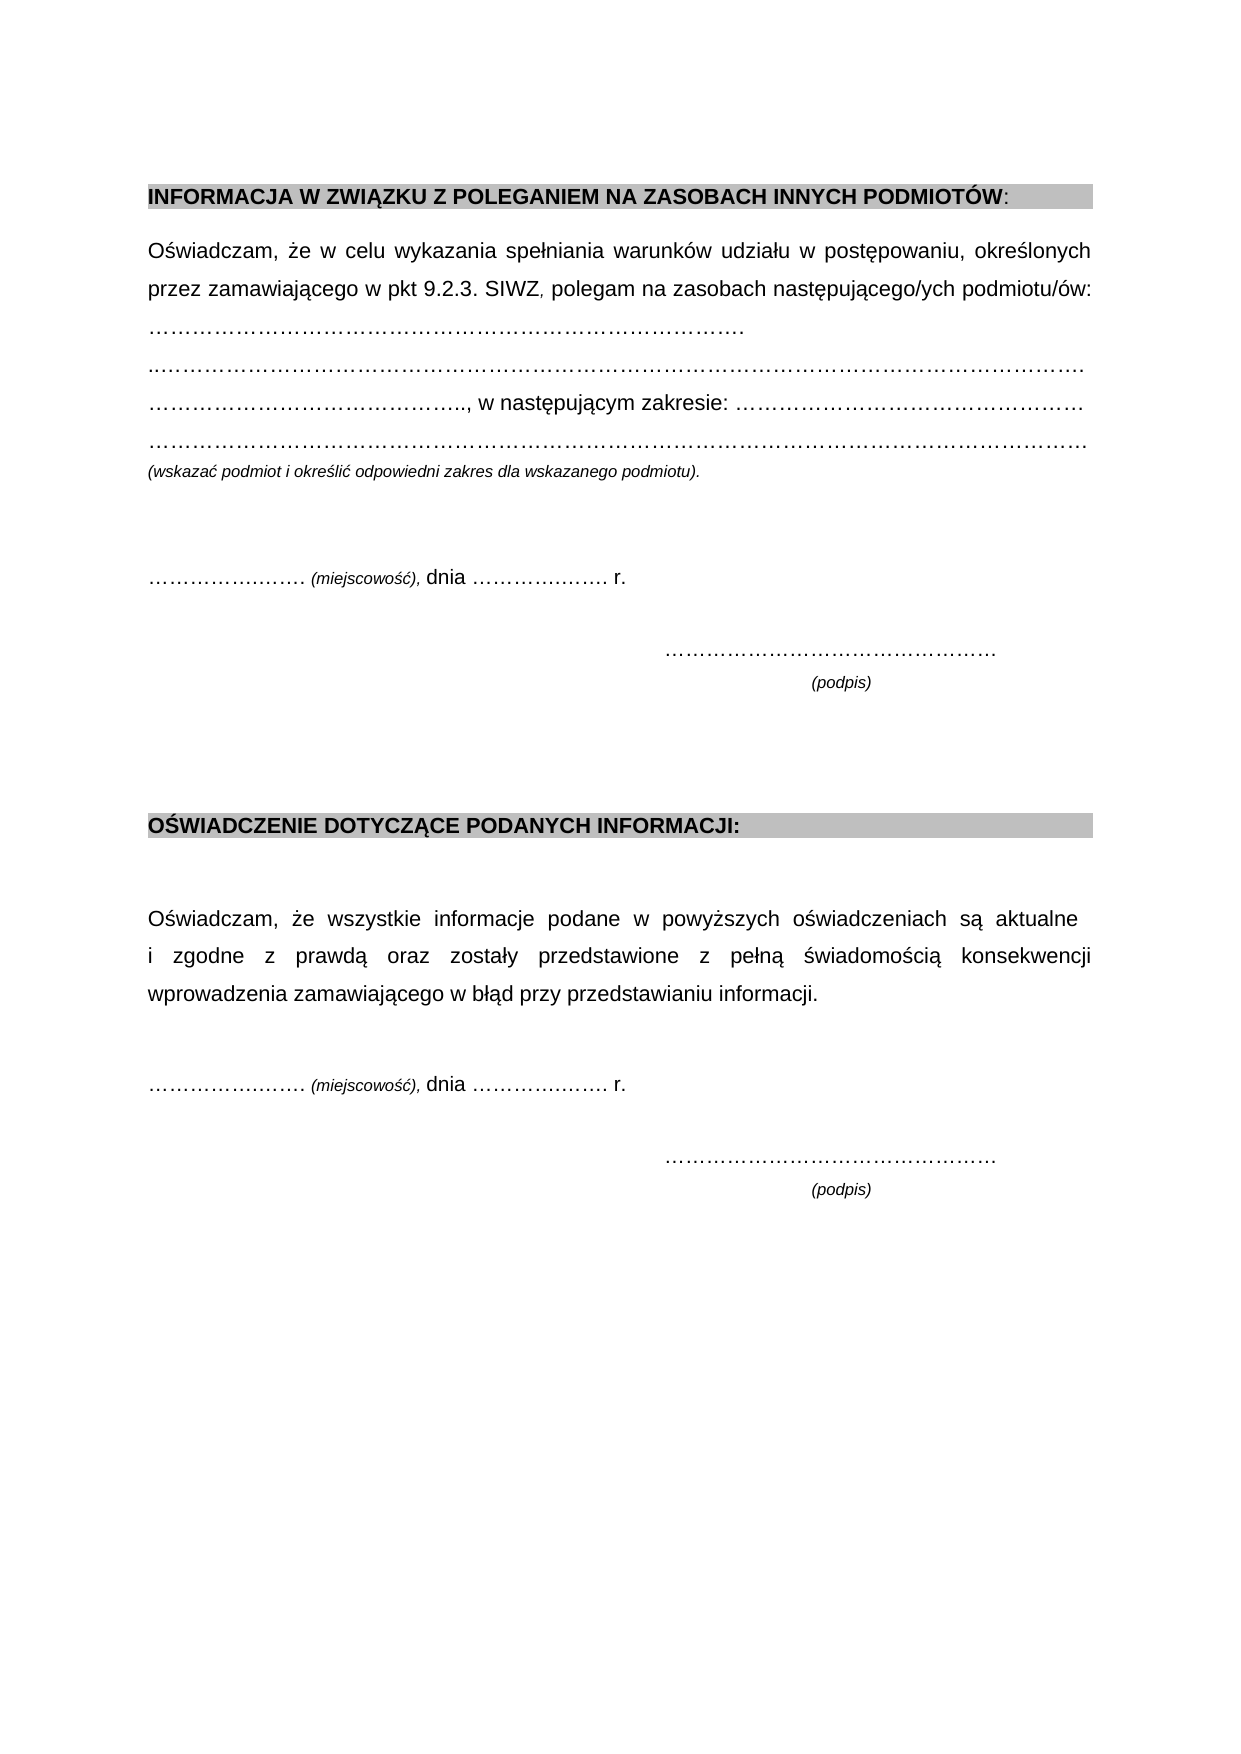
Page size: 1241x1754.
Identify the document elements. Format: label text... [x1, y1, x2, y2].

text (podpis) [738, 1179, 1093, 1199]
text Oświadczam, że wszystkie informacje podane w powyższych oświadczeniach są aktualne i zgodne z prawdą oraz zostały przedstawione z pełną świadomością konsekwencji wprowadzenia zamawiającego w błąd przy przedstawianiu informacji. [148, 906, 1093, 1006]
text …………….……. (miejscowość), dnia ………….……. r. [148, 565, 1093, 589]
text ………………………………………… [148, 637, 1093, 661]
text INFORMACJA W ZWIĄZKU Z POLEGANIEM NA ZASOBACH INNYCH PODMIOTÓW: [148, 184, 1093, 209]
text (podpis) [738, 673, 1093, 692]
text …………….……. (miejscowość), dnia ………….……. r. [148, 1072, 1093, 1096]
text OŚWIADCZENIE DOTYCZĄCE PODANYCH INFORMACJI: [148, 813, 1093, 838]
text Oświadczam, że w celu wykazania spełniania warunków udziału w postępowaniu, określonych przez zamawiającego w pkt 9.2.3. SIWZ, polegam na zasobach następującego/ych podmiotu/ów: ………………………………………………………………………. [148, 238, 1093, 339]
text ………………………………………… [148, 1143, 1093, 1167]
text ………………………………………………………………………………………………………………… (wskazać podmiot i określić odpowiedni zakres dla wskazanego podmiotu). [148, 427, 1093, 481]
text ..……………………………………………………………………………………………………………….…………………………………….., w następującym zakresie: ………………………………………… [148, 352, 1093, 415]
